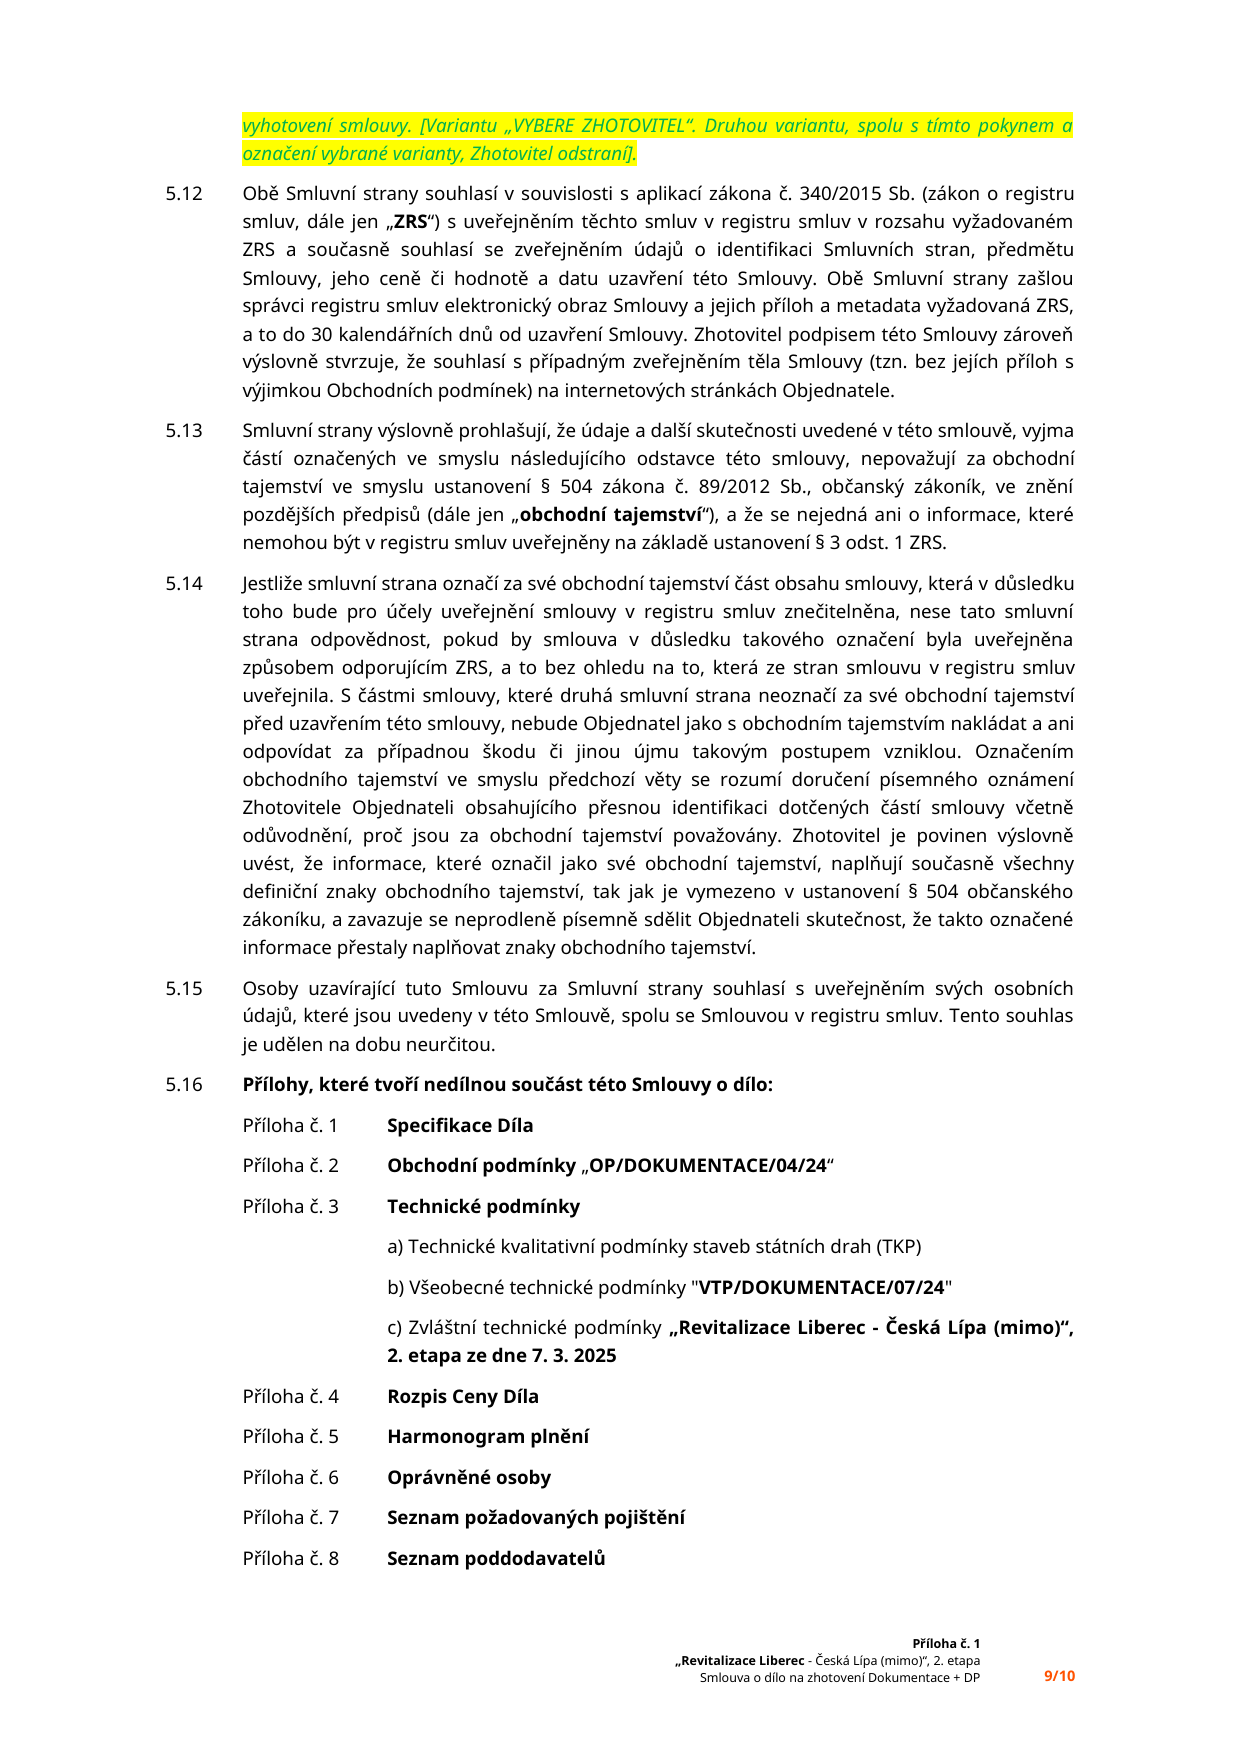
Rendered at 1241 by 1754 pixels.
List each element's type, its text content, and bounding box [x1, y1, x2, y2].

text Obě Smluvní strany souhlasí v souvislosti s aplikací zákona č. 340/2015 Sb. (zákon o registru smluv, dále jen „ZRS“) s uveřejněním těchto smluv v registru smluv v rozsahu vyžadovaném ZRS a současně souhlasí se zveřejněním údajů o identifikaci Smluvních stran, předmětu Smlouvy, jeho ceně či hodnotě a datu uzavření této Smlouvy. Obě Smluvní strany zašlou správci registru smluv elektronický obraz Smlouvy a jejich příloh a metadata vyžadovaná ZRS, a to do 30 kalendářních dnů od uzavření Smlouvy. Zhotovitel podpisem této Smlouvy zároveň výslovně stvrzuje, že souhlasí s případným zveřejněním těla Smlouvy (tzn. bez jejích příloh s výjimkou Obchodních podmínek) na internetových stránkách Objednatele. [165, 181, 1075, 402]
text Přílohy, které tvoří nedílnou součást této Smlouvy o dílo: [165, 1071, 1075, 1097]
text Smluvní strany výslovně prohlašují, že údaje a další skutečnosti uvedené v této smlouvě, vyjma částí označených ve smyslu následujícího odstavce této smlouvy, nepovažují za obchodní tajemství ve smyslu ustanovení § 504 zákona č. 89/2012 Sb., občanský zákoník, ve znění pozdějších předpisů (dále jen „obchodní tajemství“), a že se nejedná ani o informace, které nemohou být v registru smluv uveřejněny na základě ustanovení § 3 odst. 1 ZRS. [165, 417, 1075, 555]
text a) Technické kvalitativní podmínky staveb státních drah (TKP) [387, 1233, 1075, 1259]
text c) Zvláštní technické podmínky „Revitalizace Liberec - Česká Lípa (mimo)“, 2. etapa ze dne 7. 3. 2025 [387, 1314, 1075, 1368]
text Osoby uzavírající tuto Smlouvu za Smluvní strany souhlasí s uveřejněním svých osobních údajů, které jsou uvedeny v této Smlouvě, spolu se Smlouvou v registru smluv. Tento souhlas je udělen na dobu neurčitou. [165, 975, 1075, 1056]
text Příloha č. 6 Oprávněné osoby [242, 1464, 1075, 1489]
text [242, 112, 1075, 166]
text Příloha č. 8 Seznam poddodavatelů [242, 1545, 1075, 1571]
text Příloha č. 2 Obchodní podmínky „OP/DOKUMENTACE/04/24“ [242, 1152, 1075, 1178]
text Příloha č. 4 Rozpis Ceny Díla [242, 1383, 1075, 1408]
text Příloha č. 5 Harmonogram plnění [242, 1423, 1075, 1449]
text Jestliže smluvní strana označí za své obchodní tajemství část obsahu smlouvy, která v důsledku toho bude pro účely uveřejnění smlouvy v registru smluv znečitelněna, nese tato smluvní strana odpovědnost, pokud by smlouva v důsledku takového označení byla uveřejněna způsobem odporujícím ZRS, a to bez ohledu na to, která ze stran smlouvu v registru smluv uveřejnila. S částmi smlouvy, které druhá smluvní strana neoznačí za své obchodní tajemství před uzavřením této smlouvy, nebude Objednatel jako s obchodním tajemstvím nakládat a ani odpovídat za případnou škodu či jinou újmu takovým postupem vzniklou. Označením obchodního tajemství ve smyslu předchozí věty se rozumí doručení písemného oznámení Zhotovitele Objednateli obsahujícího přesnou identifikaci dotčených částí smlouvy včetně odůvodnění, proč jsou za obchodní tajemství považovány. Zhotovitel je povinen výslovně uvést, že informace, které označil jako své obchodní tajemství, naplňují současně všechny definiční znaky obchodního tajemství, tak jak je vymezeno v ustanovení § 504 občanského zákoníku, a zavazuje se neprodleně písemně sdělit Objednateli skutečnost, že takto označené informace přestaly naplňovat znaky obchodního tajemství. [165, 570, 1075, 960]
text Příloha č. 3 Technické podmínky [242, 1193, 1075, 1218]
text b) Všeobecné technické podmínky "VTP/DOKUMENTACE/07/24" [387, 1274, 1075, 1299]
text Příloha č. 7 Seznam požadovaných pojištění [242, 1504, 1075, 1530]
text Příloha č. 1 Specifikace Díla [242, 1112, 1075, 1137]
